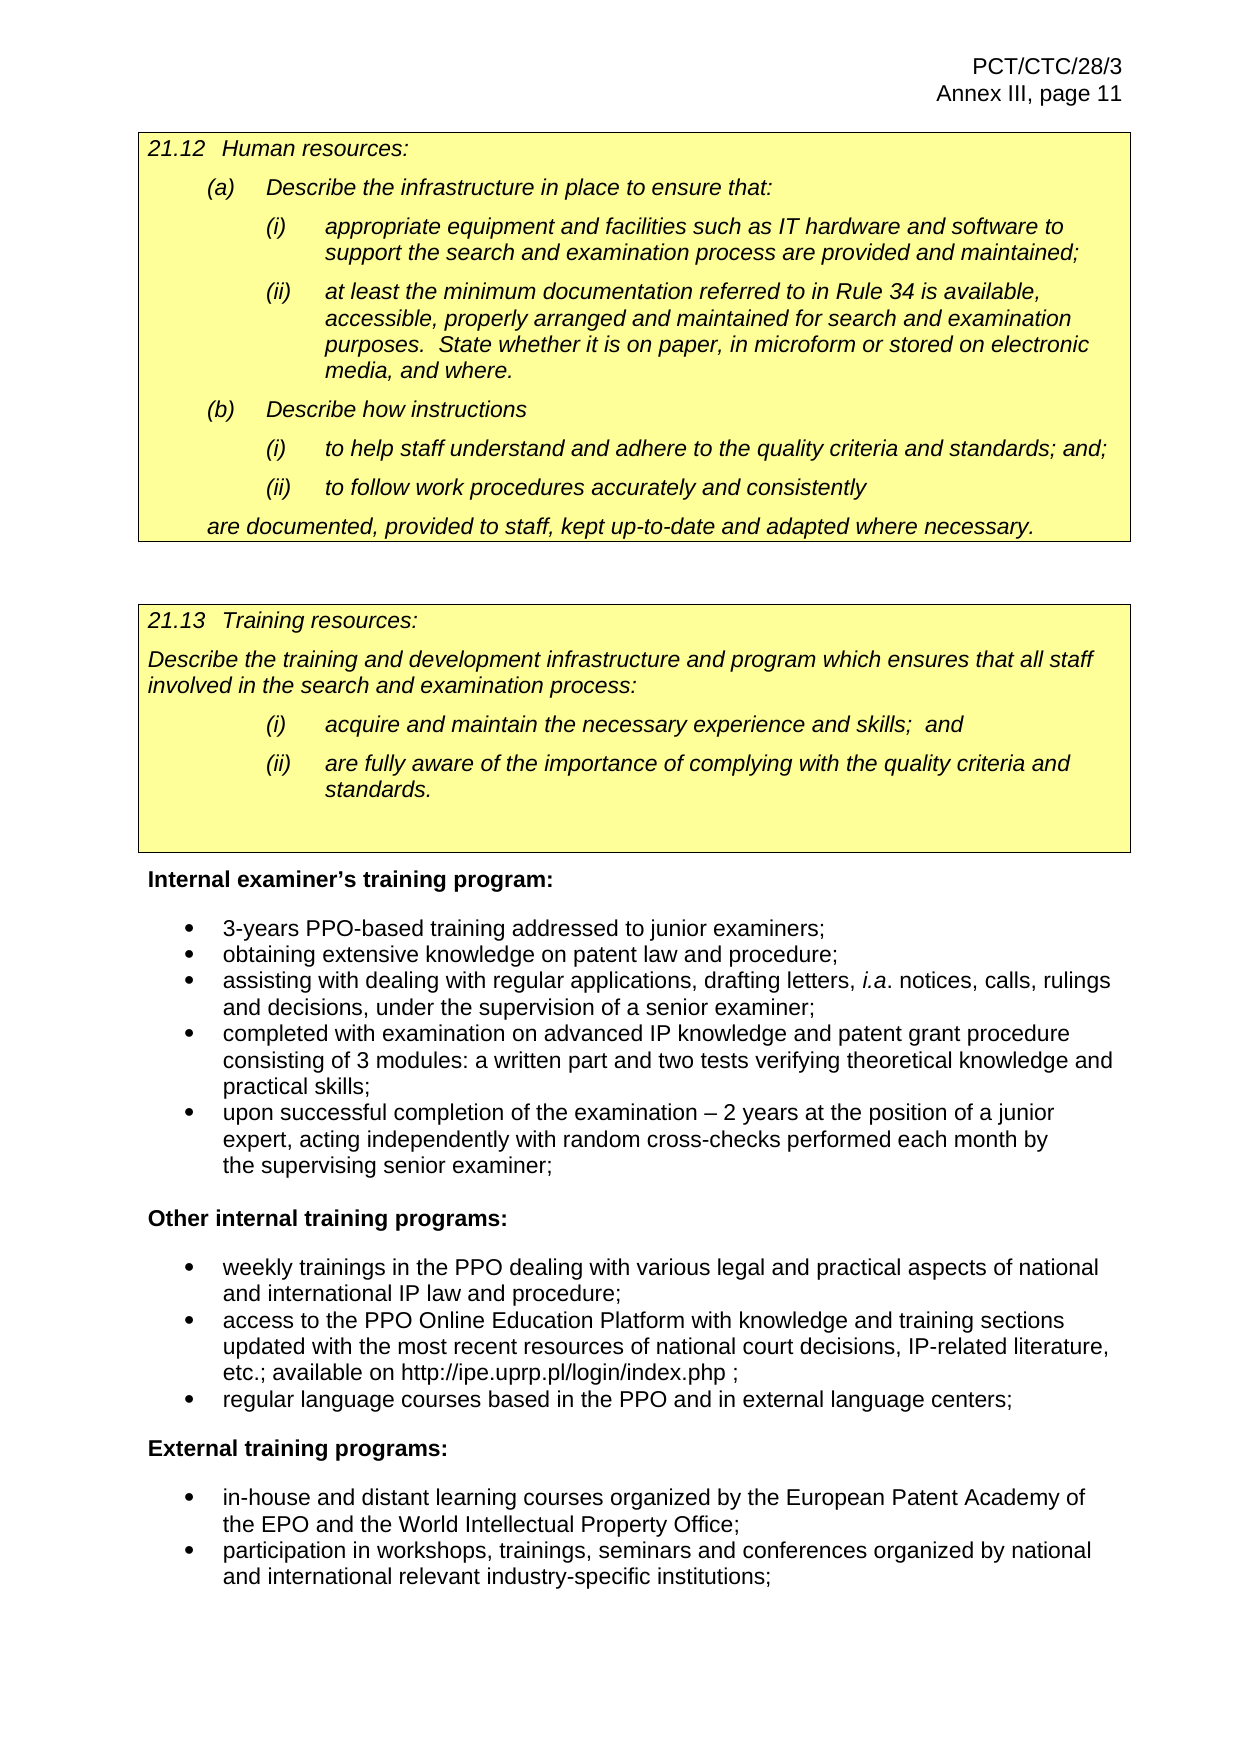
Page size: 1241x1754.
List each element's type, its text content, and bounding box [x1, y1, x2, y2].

list participation in workshops, trainings, seminars and conferences organized by national and international relevant industry-specific institutions; [185, 1537, 1122, 1590]
list regular language courses based in the PPO and in external language centers; [185, 1386, 1122, 1412]
text (i) acquire and maintain the necessary experience and skills; and [139, 708, 1130, 737]
list completed with examination on advanced IP knowledge and patent grant procedure consisting of 3 modules: a written part and two tests verifying theoretical knowledge and practical skills; [185, 1020, 1122, 1099]
text (b) Describe how instructions [139, 393, 1130, 422]
text 21.13 Training resources: [139, 605, 1130, 633]
text External training programs: [148, 1435, 1122, 1461]
text (ii) to follow work procedures accurately and consistently [139, 471, 1130, 500]
list assisting with dealing with regular applications, drafting letters, i.a. notices, calls, rulings and decisions, under the supervision of a senior examiner; [185, 967, 1122, 1020]
text (ii) are fully aware of the importance of complying with the quality criteria and standards. [139, 747, 1130, 803]
text Internal examiner’s training program: [148, 866, 1122, 892]
text (a) Describe the infrastructure in place to ensure that: [139, 171, 1130, 201]
list obtaining extensive knowledge on patent law and procedure; [185, 941, 1122, 967]
text Other internal training programs: [148, 1205, 1122, 1231]
list 3-years PPO-based training addressed to junior examiners; [185, 915, 1122, 941]
list access to the PPO Online Education Platform with knowledge and training sections updated with the most recent resources of national court decisions, IP-related literature, etc.; available on http://ipe.uprp.pl/login/index.php ; [185, 1307, 1122, 1386]
text (ii) at least the minimum documentation referred to in Rule 34 is available, accessible, properly arranged and maintained for search and examination purposes. State whether it is on paper, in microform or stored on electronic media, and where. [139, 275, 1130, 384]
text 21.12 Human resources: [139, 133, 1130, 162]
text (i) appropriate equipment and facilities such as IT hardware and software to support the search and examination process are provided and maintained; [139, 210, 1130, 266]
text (i) to help staff understand and adhere to the quality criteria and standards; and; [139, 432, 1130, 461]
text are documented, provided to staff, kept up-to-date and adapted where necessary. [139, 509, 1130, 541]
list in-house and distant learning courses organized by the European Patent Academy of the EPO and the World Intellectual Property Office; [185, 1484, 1122, 1537]
list upon successful completion of the examination – 2 years at the position of a junior expert, acting independently with random cross-checks performed each month by the supervising senior examiner; [185, 1099, 1122, 1178]
list weekly trainings in the PPO dealing with various legal and practical aspects of national and international IP law and procedure; [185, 1254, 1122, 1307]
text Describe the training and development infrastructure and program which ensures that all staff involved in the search and examination process: [139, 643, 1130, 699]
